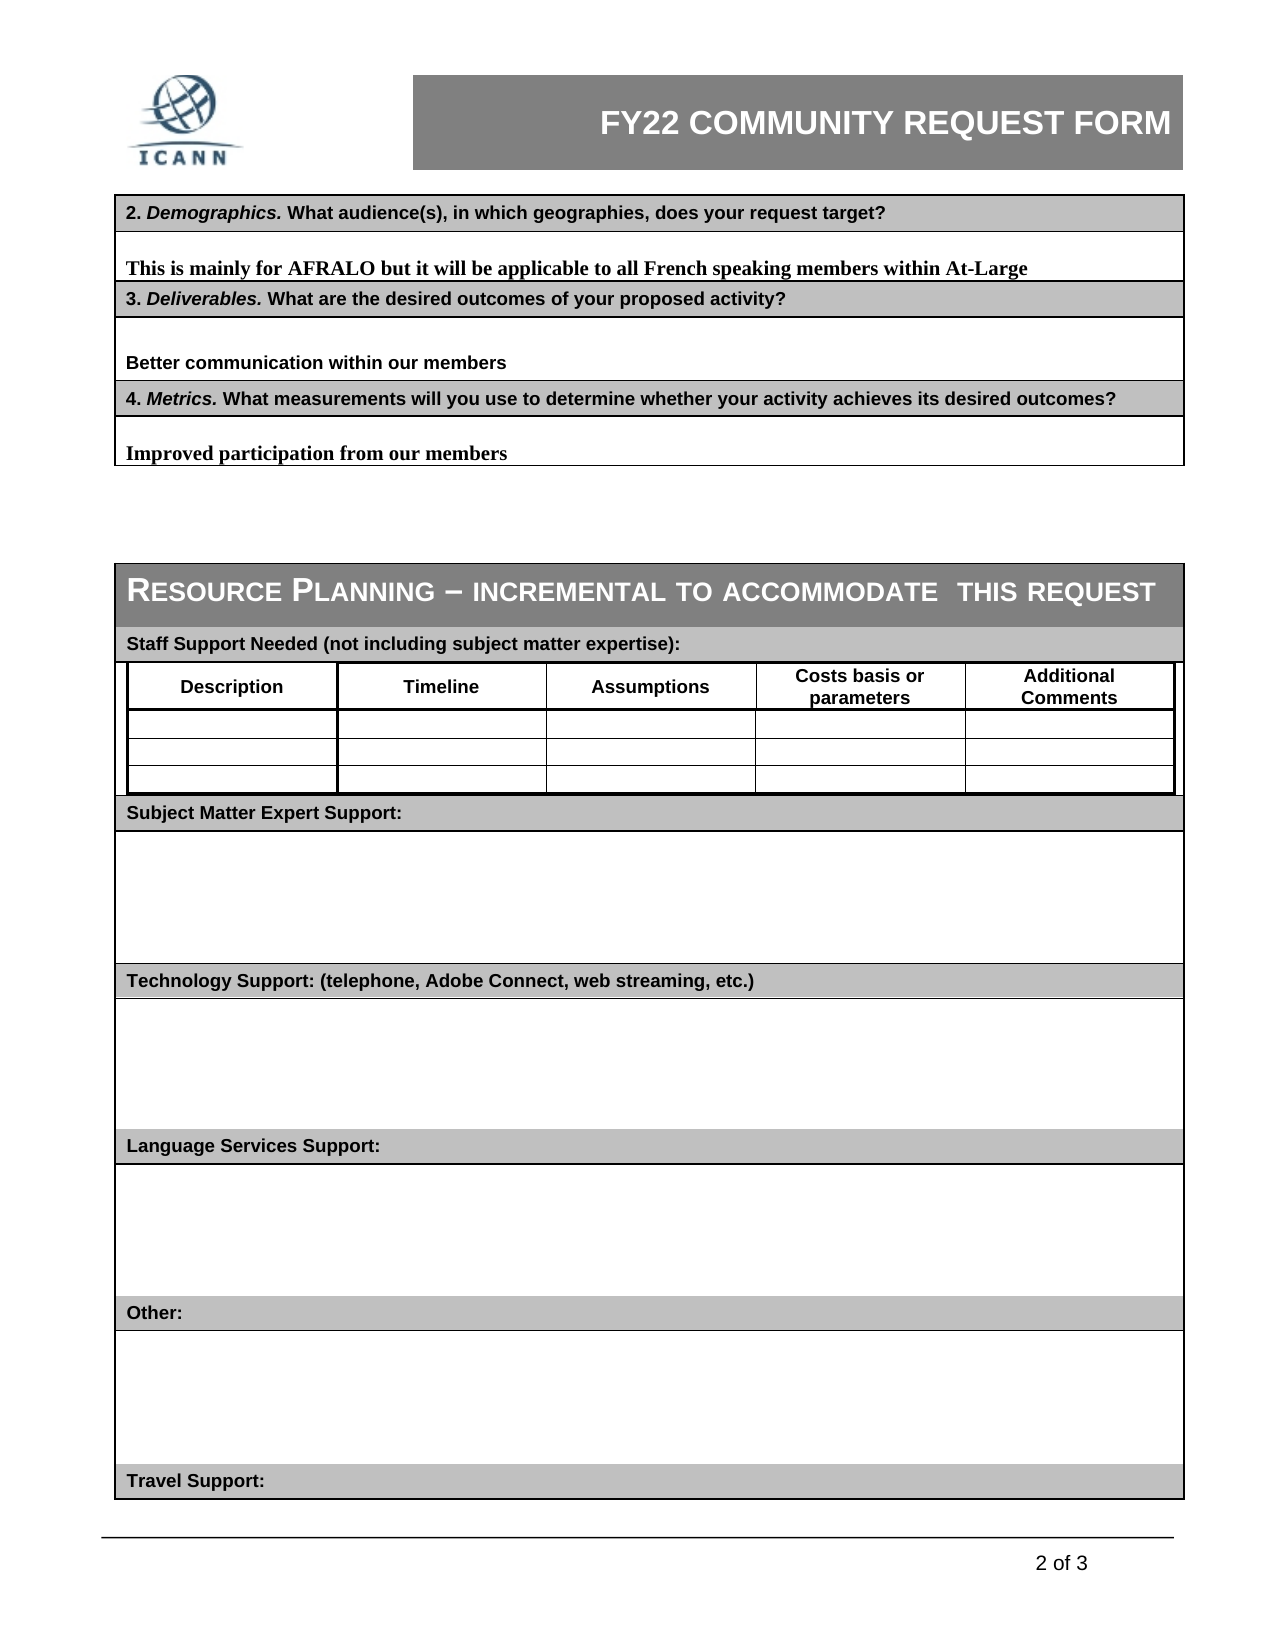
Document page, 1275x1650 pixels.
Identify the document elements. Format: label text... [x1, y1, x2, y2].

table_cell 2. Demographics. What audience(s), in which geographies, does your request target? [116, 196, 1183, 231]
table_cell [116, 1331, 1183, 1464]
table_cell Better communication within our members [116, 318, 1183, 379]
table_cell [966, 766, 1173, 792]
table_cell [966, 739, 1173, 765]
table_cell [116, 832, 1183, 962]
table_cell [339, 664, 546, 708]
table_cell [756, 711, 965, 738]
table_cell [966, 711, 1173, 738]
table_cell [547, 766, 755, 792]
table_cell Travel Support: [116, 1464, 1183, 1498]
table_cell [547, 664, 756, 708]
table_cell [116, 663, 126, 795]
table_cell [129, 711, 336, 738]
table_cell [547, 739, 755, 765]
table_cell [129, 766, 336, 792]
table_cell [1176, 663, 1183, 795]
table_cell [547, 711, 755, 738]
table_cell Staff Support Needed (not including subject matter expertise): [116, 627, 1183, 661]
table_cell [339, 766, 546, 792]
table_cell 4. Metrics. What measurements will you use to determine whether your activity achieves its desired outcomes? [116, 381, 1183, 415]
table_cell [756, 739, 965, 765]
table_cell [116, 999, 1183, 1129]
table_cell [339, 739, 546, 765]
table_cell [129, 739, 336, 765]
table_cell This is mainly for AFRALO but it will be applicable to all French speaking members within At-Large [116, 232, 1183, 280]
table_cell Subject Matter Expert Support: [116, 796, 1183, 830]
table_header Resource Planning – incremental to accommodate this request [116, 564, 1183, 627]
table_cell [966, 664, 1173, 708]
table_cell 3. Deliverables. What are the desired outcomes of your proposed activity? [116, 282, 1183, 316]
table_cell [129, 663, 336, 708]
table_cell Language Services Support: [116, 1129, 1183, 1163]
table_cell Technology Support: (telephone, Adobe Connect, web streaming, etc.) [116, 964, 1183, 997]
table_cell [757, 664, 965, 708]
table_cell Improved participation from our members [116, 417, 1183, 465]
table_cell [756, 766, 965, 792]
table_cell [339, 711, 546, 738]
table_cell [116, 1165, 1183, 1296]
table_cell Other: [116, 1296, 1183, 1330]
